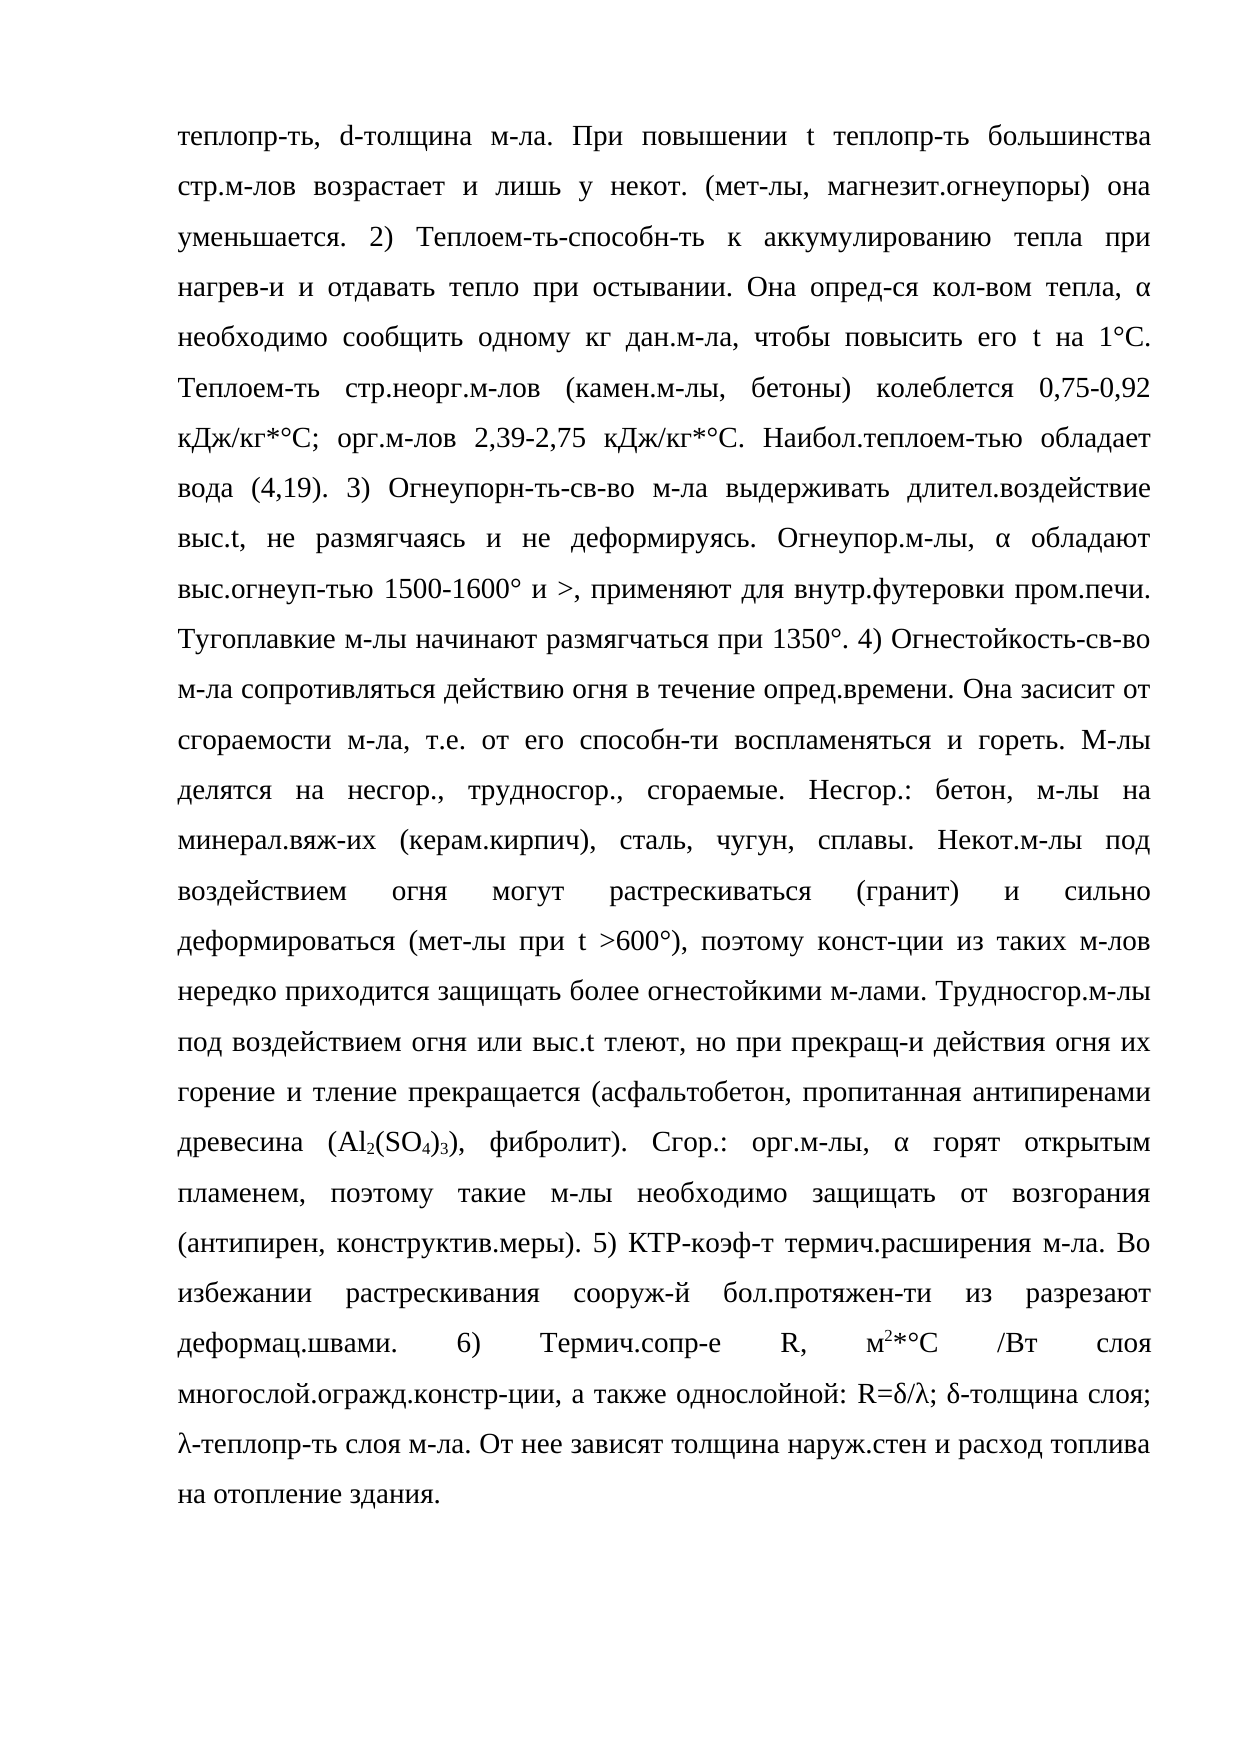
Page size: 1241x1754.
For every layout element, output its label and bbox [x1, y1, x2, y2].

text [177, 118, 1152, 1510]
